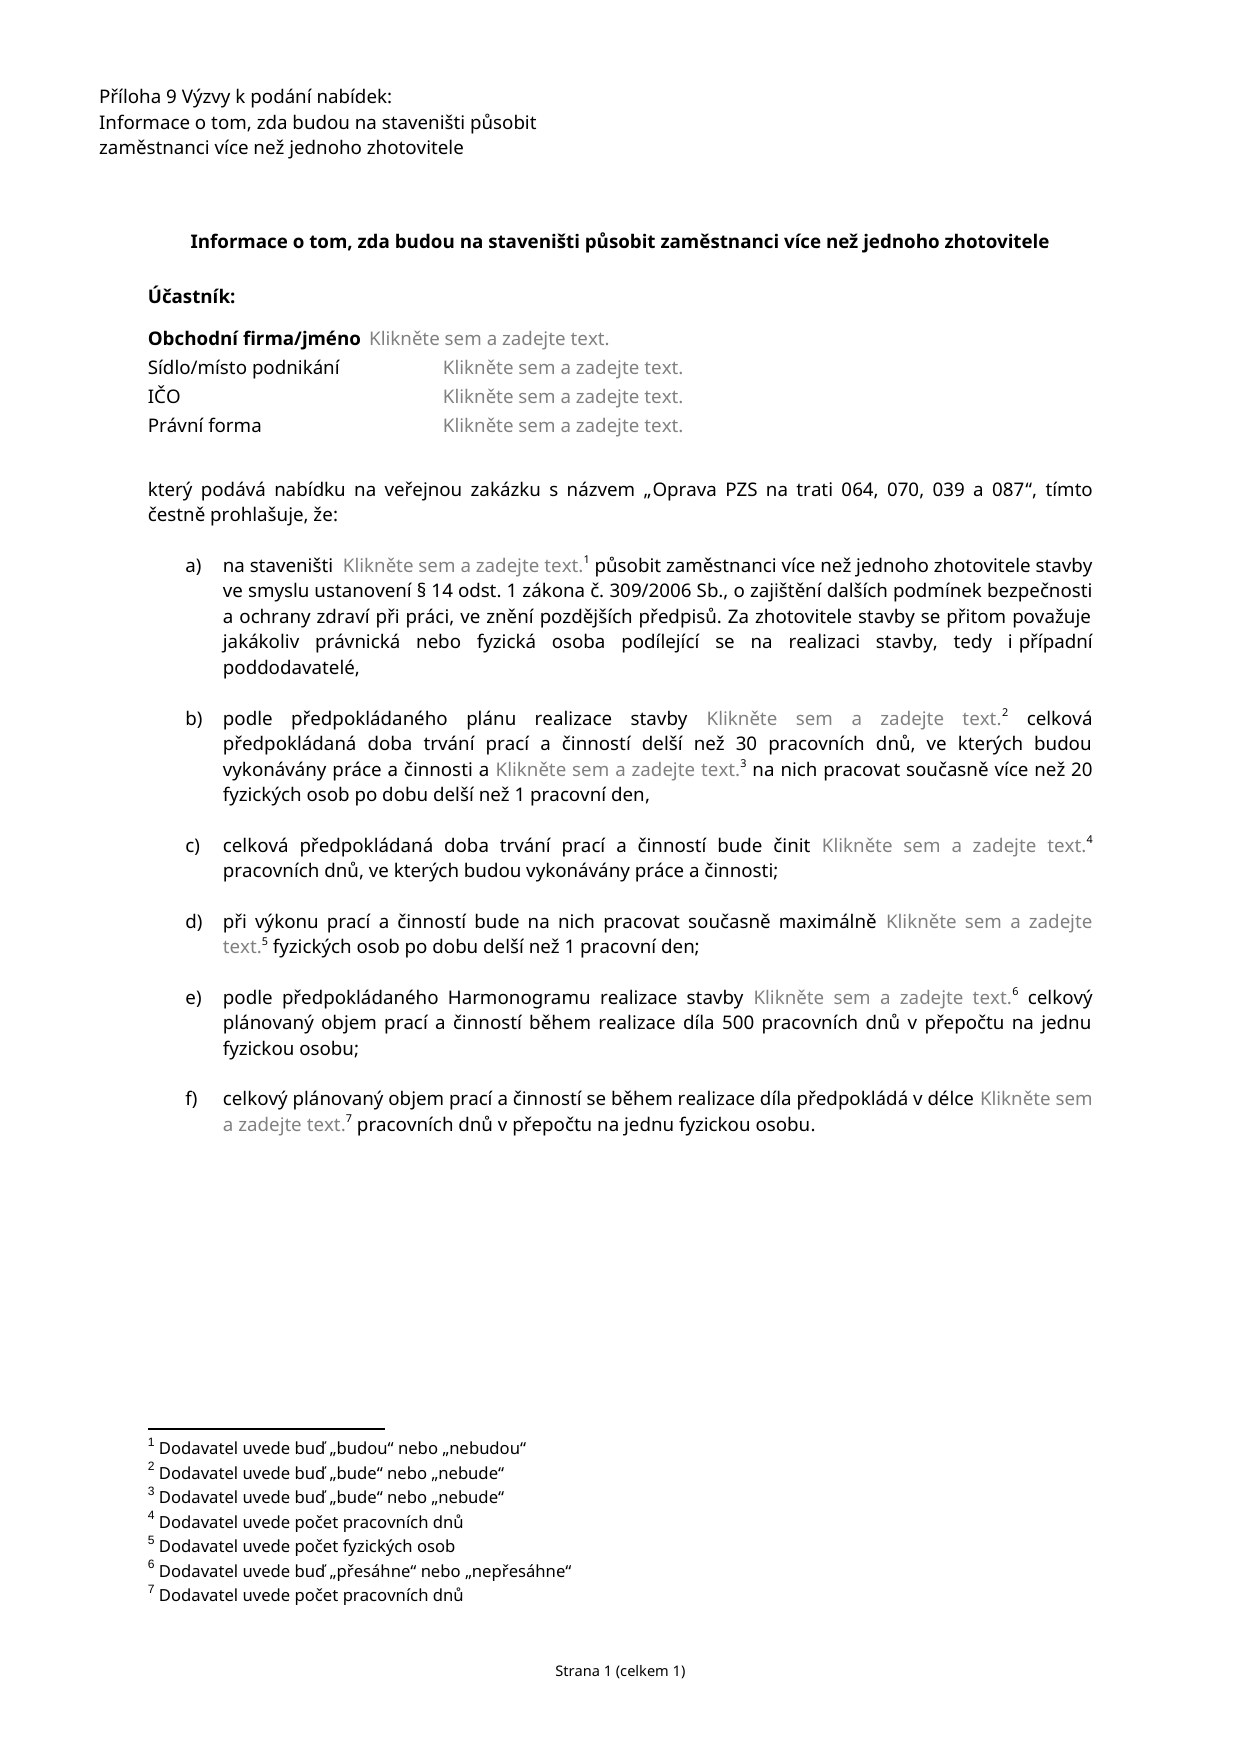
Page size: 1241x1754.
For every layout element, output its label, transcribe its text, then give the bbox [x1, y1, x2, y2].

list při výkonu prací a činností bude na nich pracovat současně maximálně fyzických osob po dobu delší než 1 pracovní den; [185, 908, 1093, 959]
text Obchodní firma/jméno [148, 322, 1093, 351]
list podle předpokládaného plánu realizace stavby celková předpokládaná doba trvání prací a činností delší než 30 pracovních dnů, ve kterých budou vykonávány práce a činnosti a na nich pracovat současně více než 20 fyzických osob po dobu delší než 1 pracovní den, [185, 705, 1093, 807]
text Účastník: [148, 279, 1093, 310]
text Sídlo/místo podnikání [148, 351, 1093, 380]
list celkový plánovaný objem prací a činností se během realizace díla předpokládá v délce pracovních dnů v přepočtu na jednu fyzickou osobu. [185, 1086, 1093, 1137]
list celková předpokládaná doba trvání prací a činností bude činit pracovních dnů, ve kterých budou vykonávány práce a činnosti; [185, 832, 1093, 883]
text IČO [148, 380, 1093, 409]
text který podává nabídku na veřejnou zakázku s názvem „Oprava PZS na trati 064, 070, 039 a 087“, tímto čestně prohlašuje, že: [148, 476, 1093, 527]
list na staveništi působit zaměstnanci více než jednoho zhotovitele stavby ve smyslu ustanovení § 14 odst. 1 zákona č. 309/2006 Sb., o zajištění dalších podmínek bezpečnosti a ochrany zdraví při práci, ve znění pozdějších předpisů. Za zhotovitele stavby se přitom považuje jakákoliv právnická nebo fyzická osoba podílející se na realizaci stavby, tedy i případní poddodavatelé, [185, 552, 1093, 680]
text Právní forma [148, 409, 1093, 438]
title Informace o tom, zda budou na staveništi působit zaměstnanci více než jednoho zhotovitele [148, 228, 1093, 254]
list podle předpokládaného Harmonogramu realizace stavby celkový plánovaný objem prací a činností během realizace díla 500 pracovních dnů v přepočtu na jednu fyzickou osobu; [185, 984, 1093, 1061]
